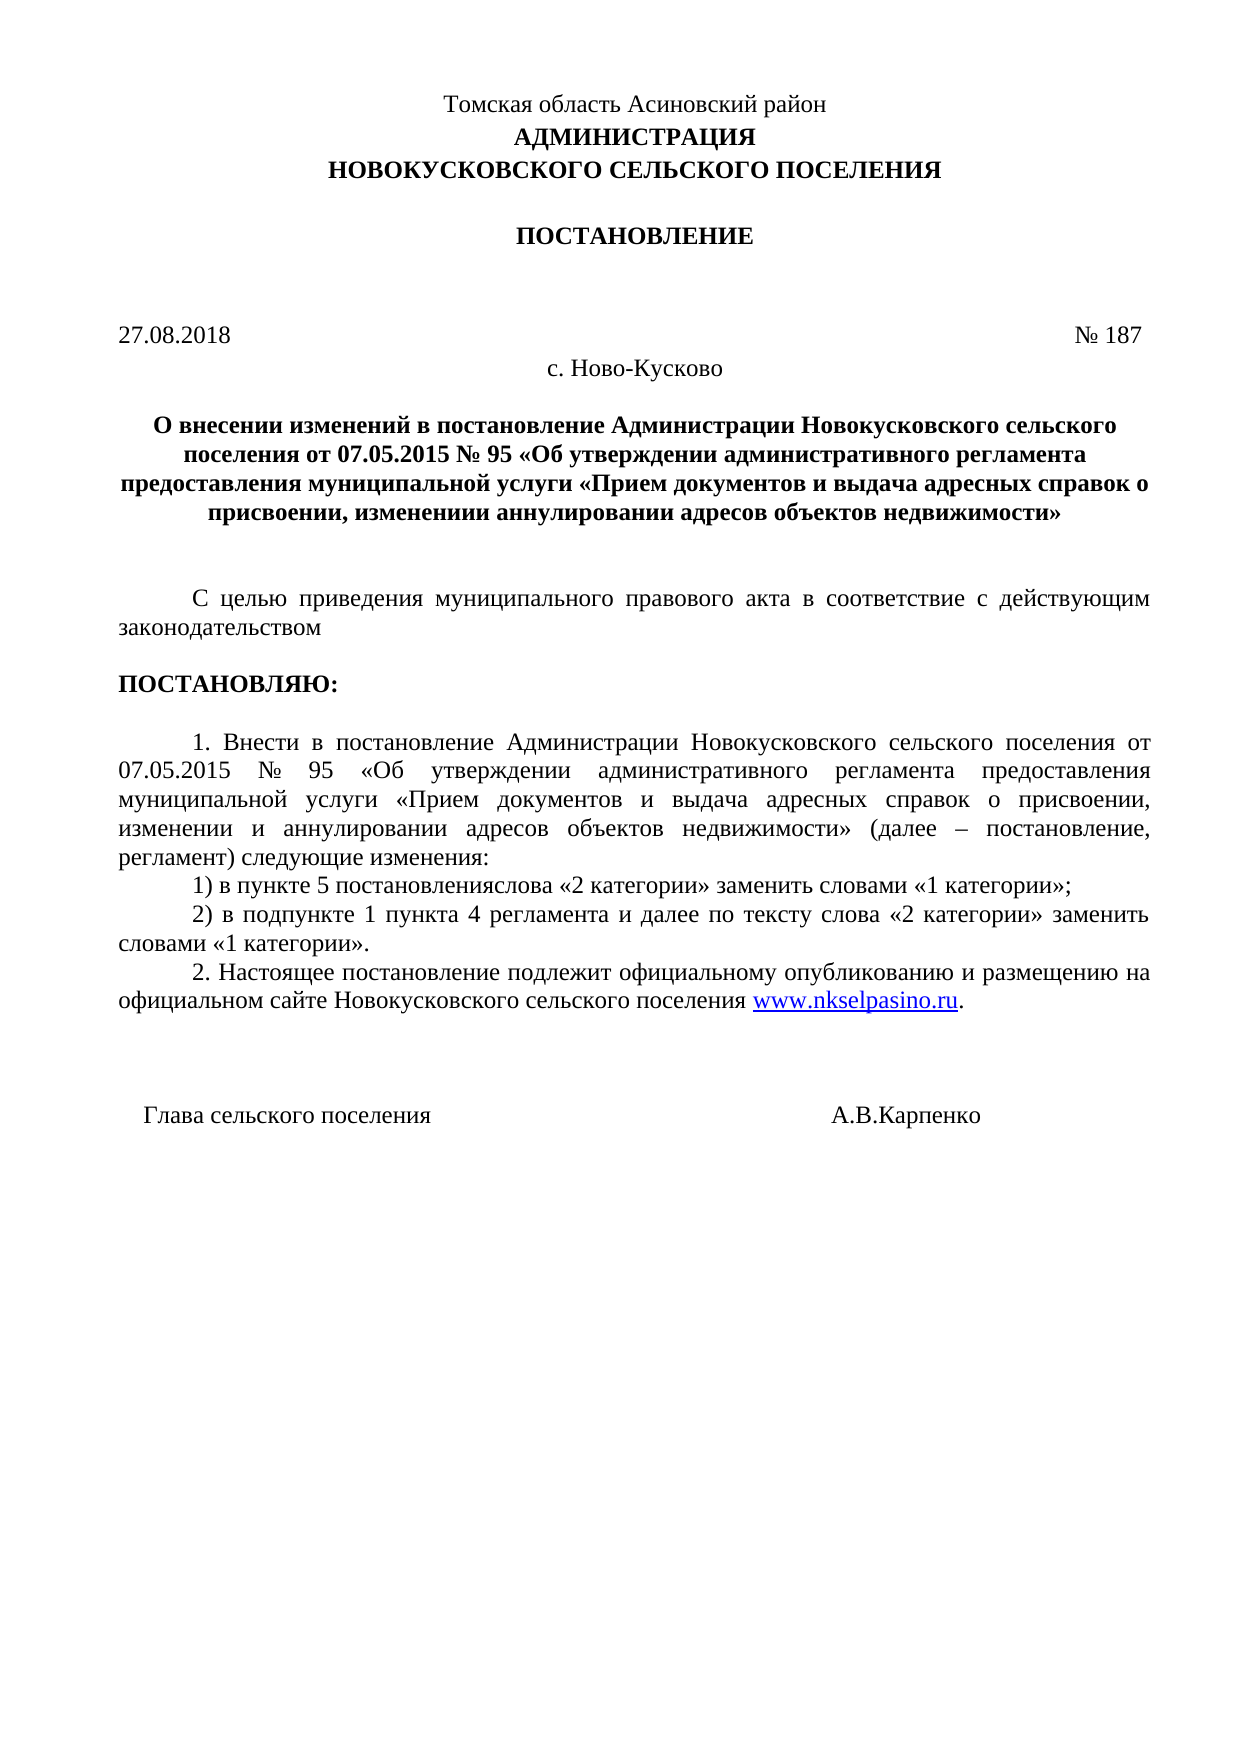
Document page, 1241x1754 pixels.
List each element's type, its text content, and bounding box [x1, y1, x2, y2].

text АДМИНИСТРАЦИЯ [118, 122, 1152, 150]
text ПОСТАНОВЛЯЮ: [118, 669, 1152, 698]
text 1) в пункте 5 постановленияслова «2 категории» заменить словами «1 категории»; [118, 870, 1152, 899]
text 27.08.2018 № 187 [118, 320, 1152, 348]
text 2) в подпункте 1 пункта 4 регламента и далее по тексту слова «2 категории» заменить словами «1 категории». [118, 899, 1152, 957]
text О внесении изменений в постановление Администрации Новокусковского сельского поселения от 07.05.2015 № 95 «Об утверждении административного регламента предоставления муниципальной услуги «Прием документов и выдача адресных справок о присвоении, изменениии аннулировании адресов объектов недвижимости» [118, 410, 1152, 525]
text НОВОКУСКОВСКОГО СЕЛЬСКОГО ПОСЕЛЕНИЯ [118, 155, 1152, 183]
text С целью приведения муниципального правового акта в соответствие с действующим законодательством [118, 583, 1152, 640]
text Томская область Асиновский район [118, 89, 1152, 117]
text с. Ново-Кусково [118, 353, 1152, 382]
text Глава сельского поселения А.В.Карпенко [118, 1100, 1152, 1129]
text 2. Настоящее постановление подлежит официальному опубликованию и размещению на официальном сайте Новокусковского сельского поселения www.nkselpasino.ru. [118, 957, 1152, 1014]
text 1. Внести в постановление Администрации Новокусковского сельского поселения от 07.05.2015 № 95 «Об утверждении административного регламента предоставления муниципальной услуги «Прием документов и выдача адресных справок о присвоении, изменении и аннулировании адресов объектов недвижимости» (далее – постановление, регламент) следующие изменения: [118, 727, 1152, 870]
text ПОСТАНОВЛЕНИЕ [118, 221, 1152, 249]
